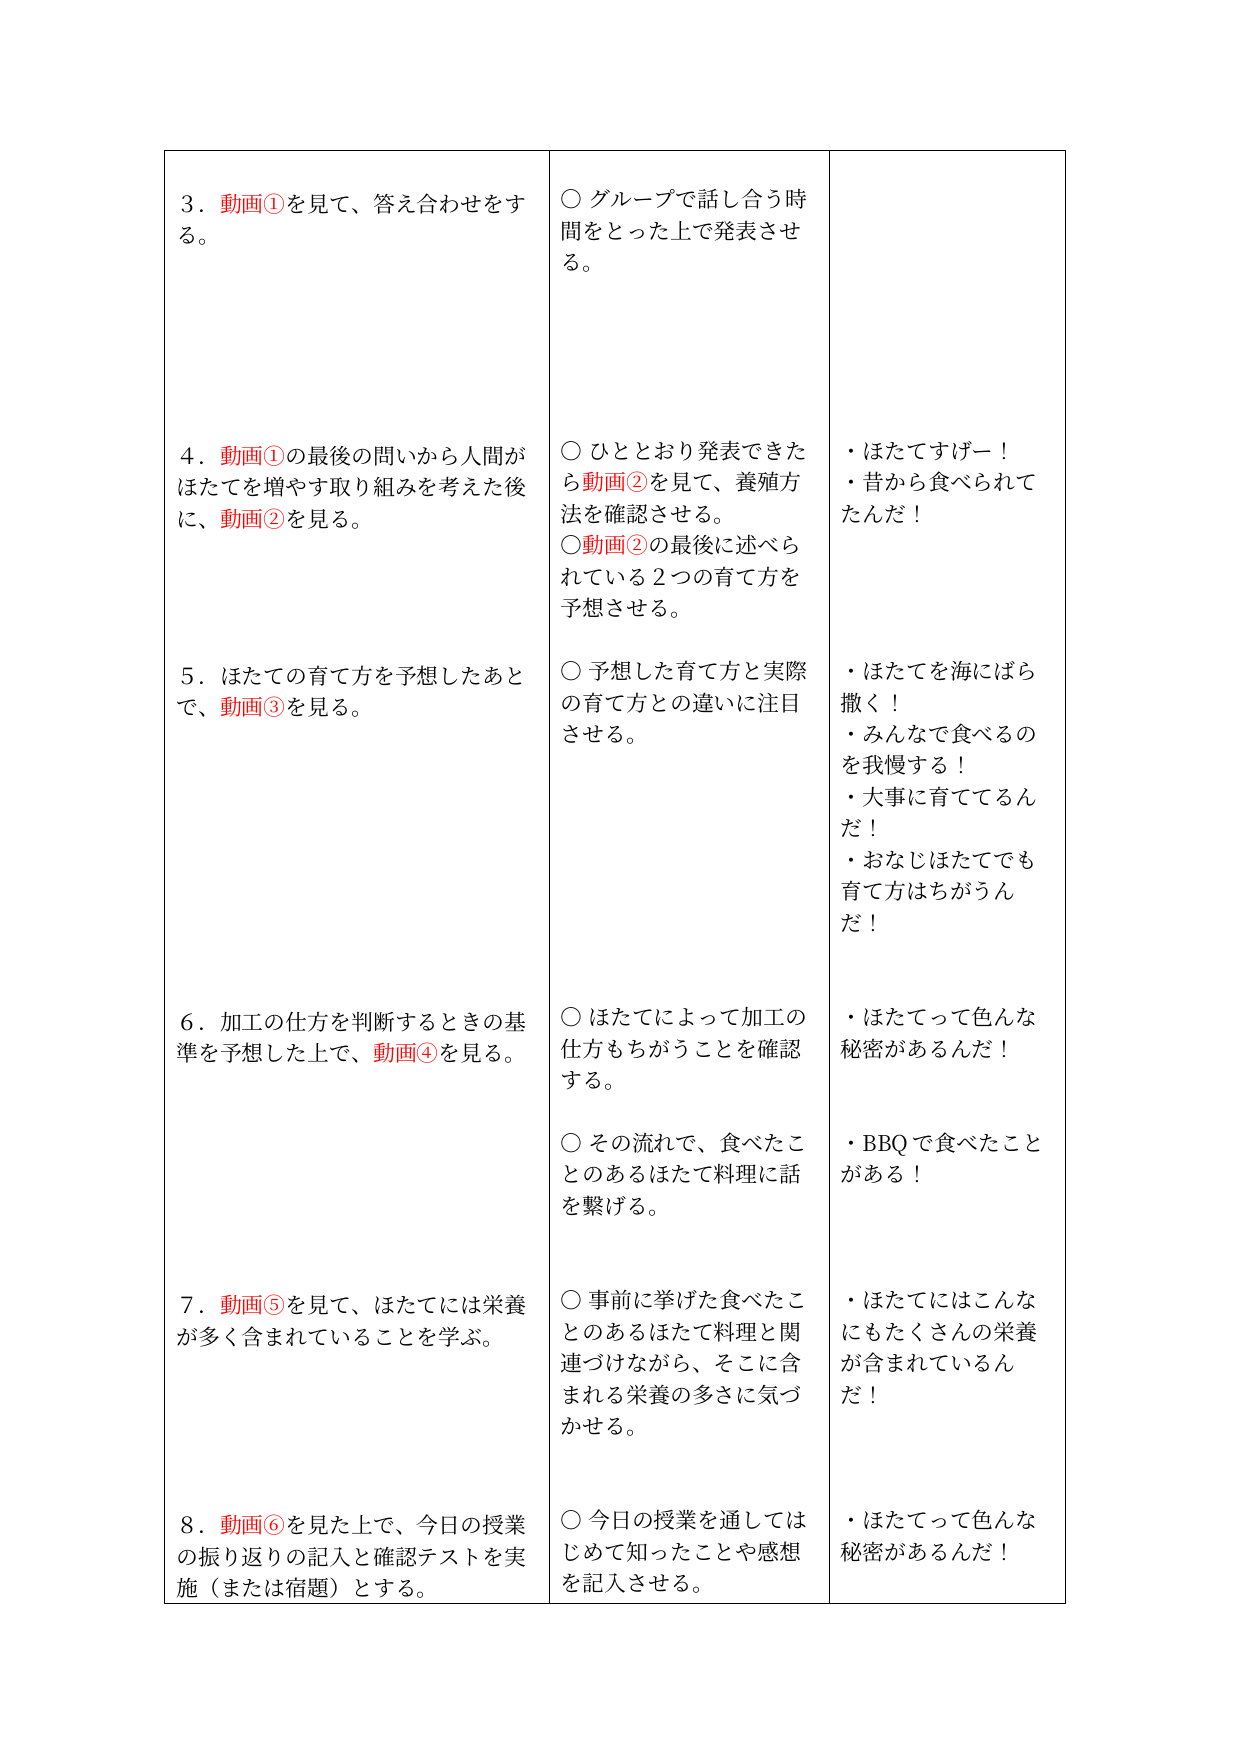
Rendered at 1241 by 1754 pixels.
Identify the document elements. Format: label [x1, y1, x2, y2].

table_cell [165, 151, 549, 1603]
table_cell [830, 151, 1065, 1603]
table_cell [550, 151, 829, 1603]
